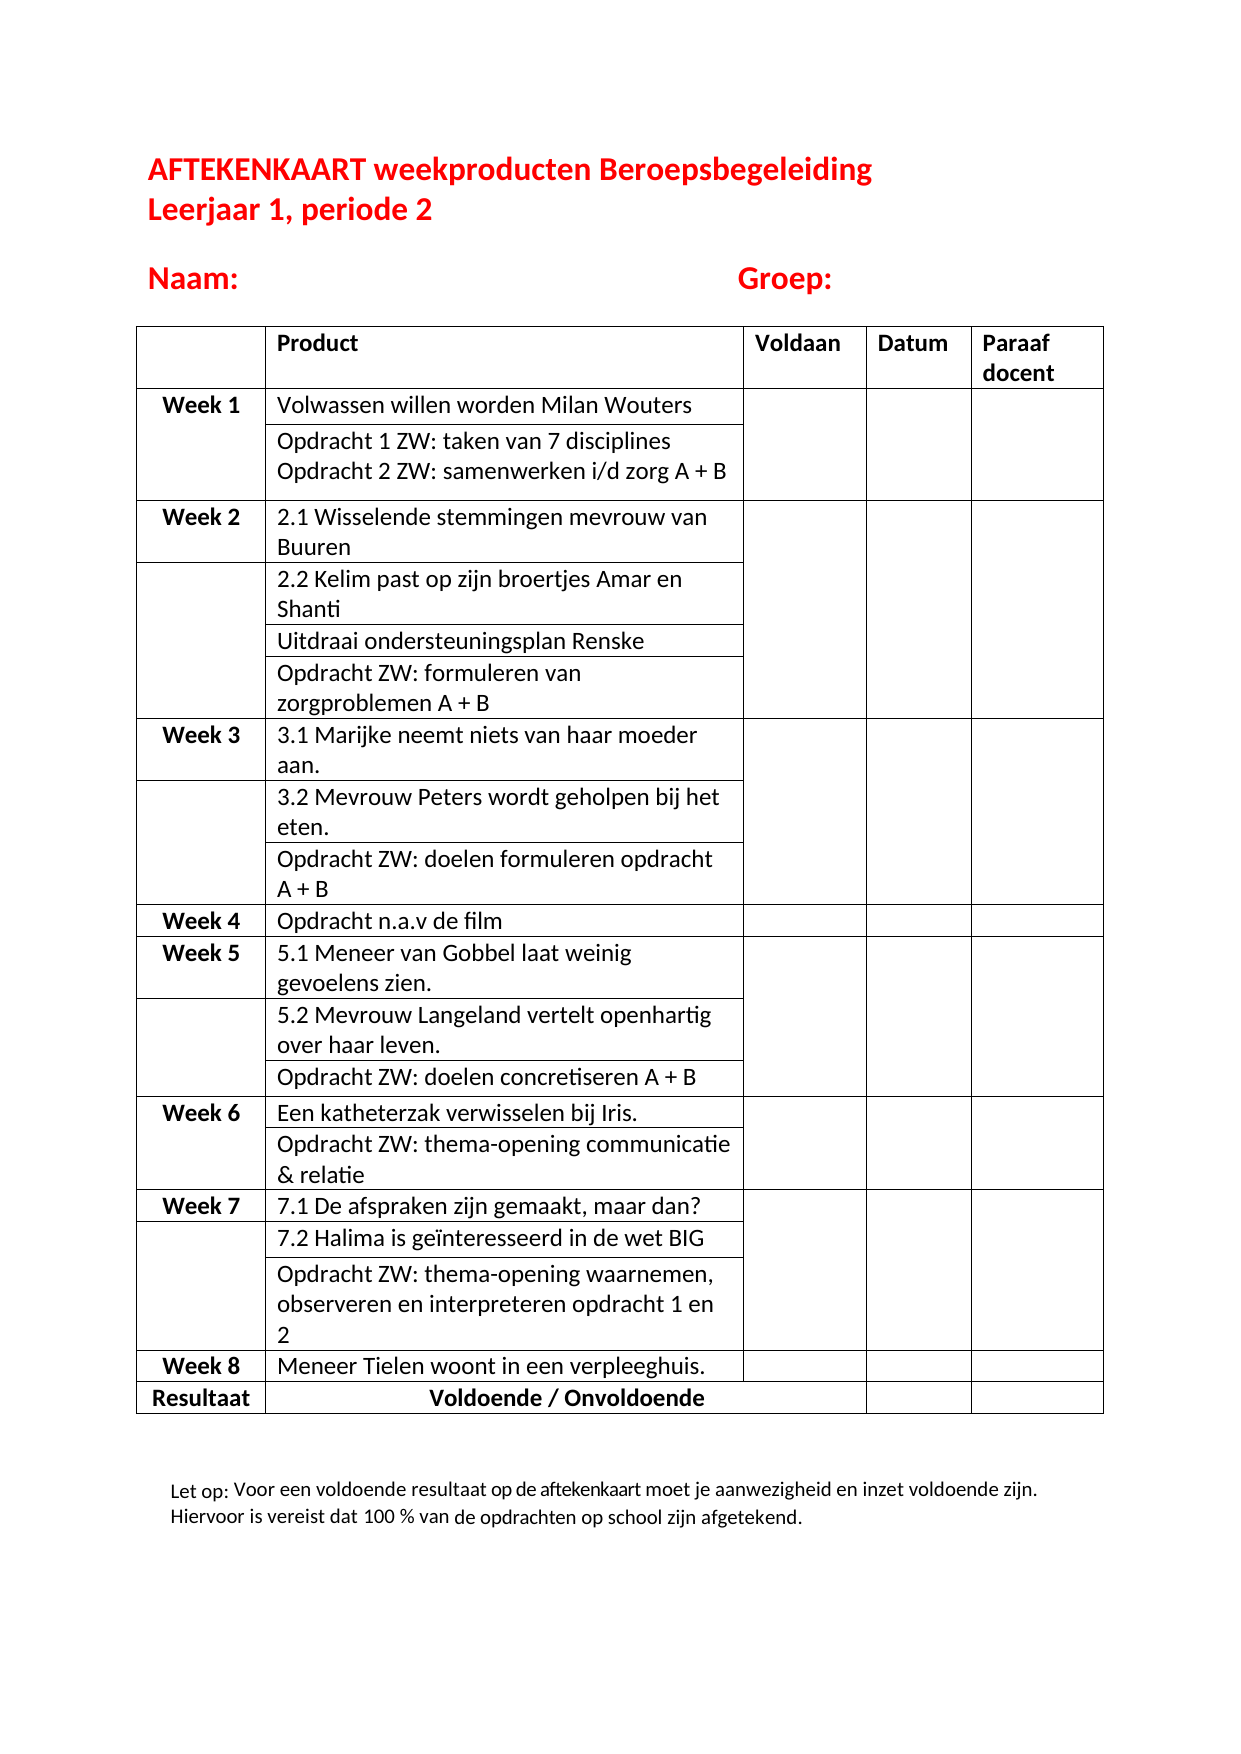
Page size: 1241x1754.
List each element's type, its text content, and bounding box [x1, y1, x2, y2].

table_cell [972, 389, 1103, 500]
table_cell Voldoende / Onvoldoende [266, 1382, 866, 1413]
table_cell [744, 937, 866, 1096]
table_cell [137, 781, 265, 904]
table_cell Opdracht ZW: thema-opening waarnemen, observeren en interpreteren opdracht 1 en 2 [266, 1258, 743, 1349]
text Leerjaar 1, periode 2 [148, 188, 1093, 229]
table_cell [137, 1222, 265, 1349]
table_cell 3.2 Mevrouw Peters wordt geholpen bij het eten. [266, 781, 743, 842]
table_cell Week 7 [137, 1190, 265, 1221]
table_cell [744, 905, 866, 936]
table_cell [137, 999, 265, 1096]
table_cell [867, 719, 971, 904]
table_cell [867, 1351, 971, 1381]
table_cell [972, 719, 1103, 904]
table_cell Opdracht ZW: doelen formuleren opdracht A + B [266, 843, 743, 904]
table_cell [744, 1351, 866, 1381]
table_cell [137, 563, 265, 718]
text Naam: Groep: [148, 257, 1093, 298]
table_cell 3.1 Marijke neemt niets van haar moeder aan. [266, 719, 743, 780]
table_header [137, 327, 265, 388]
table_cell 5.1 Meneer van Gobbel laat weinig gevoelens zien. [266, 937, 743, 998]
table_cell 2.2 Kelim past op zijn broertjes Amar en Shanti [266, 563, 743, 624]
table_cell Opdracht ZW: thema-opening communicatie & relatie [266, 1128, 743, 1189]
table_cell 5.2 Mevrouw Langeland vertelt openhartig over haar leven. [266, 999, 743, 1060]
table_cell [744, 501, 866, 718]
table_cell [972, 501, 1103, 718]
table_cell Week 8 [137, 1351, 265, 1381]
table_cell [972, 905, 1103, 936]
table_cell [867, 1097, 971, 1189]
table_cell Week 3 [137, 719, 265, 780]
table_header Paraaf docent [972, 327, 1103, 388]
table_cell [867, 389, 971, 500]
table_cell Week 2 [137, 501, 265, 562]
table_cell Week 5 [137, 937, 265, 998]
table_cell 2.1 Wisselende stemmingen mevrouw van Buuren [266, 501, 743, 562]
table_cell Resultaat [137, 1382, 265, 1413]
table_cell [972, 1097, 1103, 1189]
table_cell [972, 937, 1103, 1096]
table_cell Opdracht ZW: doelen concretiseren A + B [266, 1061, 743, 1096]
table_cell Uitdraai ondersteuningsplan Renske [266, 625, 743, 656]
table_cell [867, 905, 971, 936]
table_cell Week 6 [137, 1097, 265, 1189]
table_cell [744, 719, 866, 904]
table_header Voldaan [744, 327, 866, 388]
table_cell Week 4 [137, 905, 265, 936]
table_cell Opdracht n.a.v de film [266, 905, 743, 936]
table_cell [972, 1190, 1103, 1349]
table_cell Opdracht 1 ZW: taken van 7 disciplines Opdracht 2 ZW: samenwerken i/d zorg A + B [266, 425, 743, 500]
table_cell [972, 1351, 1103, 1381]
table_cell Meneer Tielen woont in een verpleeghuis. [266, 1351, 743, 1381]
table_header Product [266, 327, 743, 388]
table_cell [972, 1382, 1103, 1413]
table_cell [867, 501, 971, 718]
table_header Datum [867, 327, 971, 388]
table_cell Een katheterzak verwisselen bij Iris. [266, 1097, 743, 1127]
table_cell 7.1 De afspraken zijn gemaakt, maar dan? [266, 1190, 743, 1221]
text Let op: Voor een voldoende resultaat op de aftekenkaart moet je aanwezigheid en inzet voldoende zijn. Hiervoor is vereist dat 100 % van de opdrachten op school zijn afgetekend. [170, 1477, 1095, 1530]
table_cell [867, 937, 971, 1096]
table_cell Volwassen willen worden Milan Wouters [266, 389, 743, 424]
table_cell [867, 1382, 971, 1413]
table_cell [744, 389, 866, 500]
text AFTEKENKAART weekproducten Beroepsbegeleiding [148, 148, 1093, 188]
table_cell Week 1 [137, 389, 265, 500]
table_cell [744, 1097, 866, 1189]
table_cell [867, 1190, 971, 1349]
table_cell 7.2 Halima is geïnteresseerd in de wet BIG [266, 1222, 743, 1257]
table_cell Opdracht ZW: formuleren van zorgproblemen A + B [266, 657, 743, 718]
table_cell [744, 1190, 866, 1349]
